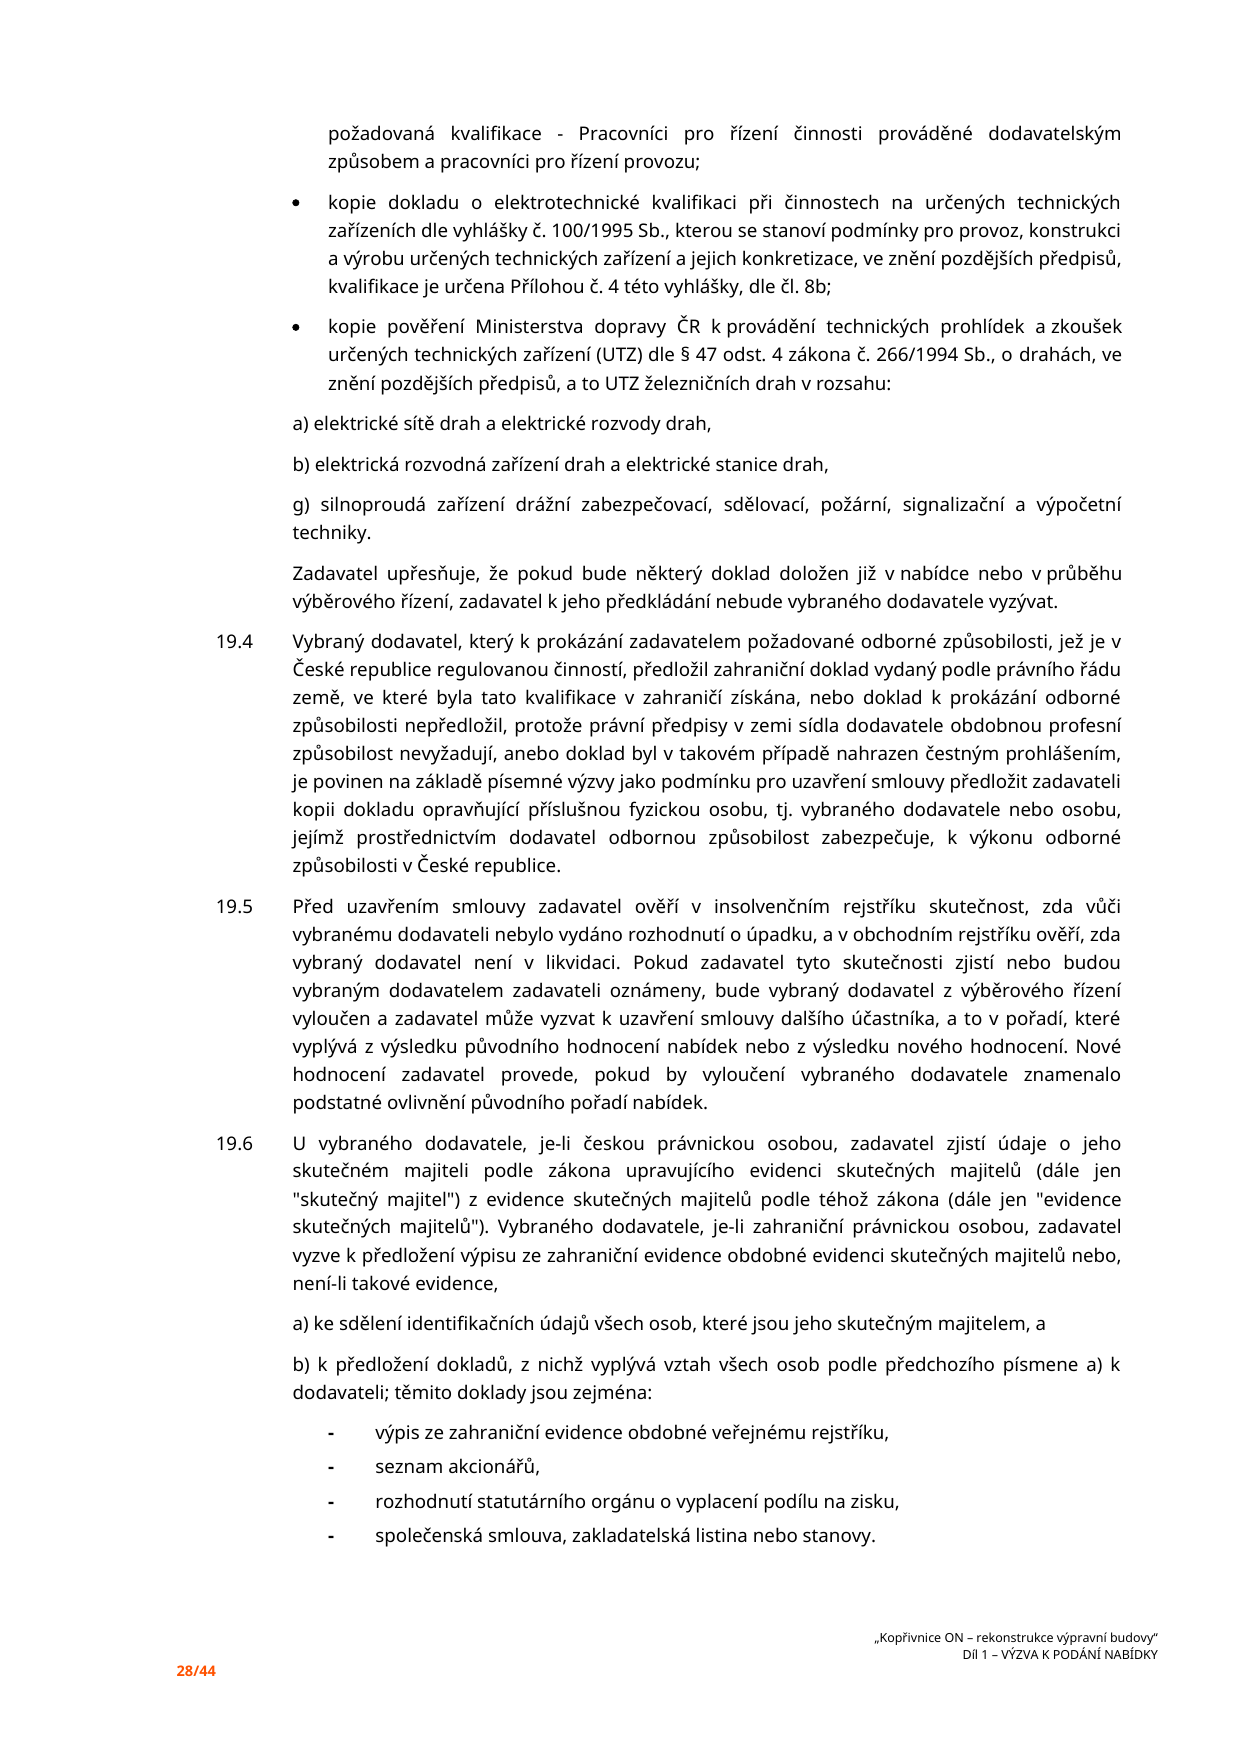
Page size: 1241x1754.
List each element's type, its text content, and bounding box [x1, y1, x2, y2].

text Před uzavřením smlouvy zadavatel ověří v insolvenčním rejstříku skutečnost, zda vůči vybranému dodavateli nebylo vydáno rozhodnutí o úpadku, a v obchodním rejstříku ověří, zda vybraný dodavatel není v likvidaci. Pokud zadavatel tyto skutečnosti zjistí nebo budou vybraným dodavatelem zadavateli oznámeny, bude vybraný dodavatel z výběrového řízení vyloučen a zadavatel může vyzvat k uzavření smlouvy dalšího účastníka, a to v pořadí, které vyplývá z výsledku původního hodnocení nabídek nebo z výsledku nového hodnocení. Nové hodnocení zadavatel provede, pokud by vyloučení vybraného dodavatele znamenalo podstatné ovlivnění původního pořadí nabídek. [216, 893, 1122, 1115]
text kopie pověření Ministerstva dopravy ČR k provádění technických prohlídek a zkoušek určených technických zařízení (UTZ) dle § 47 odst. 4 zákona č. 266/1994 Sb., o drahách, ve znění pozdějších předpisů, a to UTZ železničních drah v rozsahu: [292, 314, 1122, 395]
text výpis ze zahraniční evidence obdobné veřejnému rejstříku, [328, 1419, 1122, 1445]
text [292, 121, 1122, 174]
text Vybraný dodavatel, který k prokázání zadavatelem požadované odborné způsobilosti, jež je v České republice regulovanou činností, předložil zahraniční doklad vydaný podle právního řádu země, ve které byla tato kvalifikace v zahraničí získána, nebo doklad k prokázání odborné způsobilosti nepředložil, protože právní předpisy v zemi sídla dodavatele obdobnou profesní způsobilost nevyžadují, anebo doklad byl v takovém případě nahrazen čestným prohlášením, je povinen na základě písemné výzvy jako podmínku pro uzavření smlouvy předložit zadavateli kopii dokladu opravňující příslušnou fyzickou osobu, tj. vybraného dodavatele nebo osobu, jejímž prostřednictvím dodavatel odbornou způsobilost zabezpečuje, k výkonu odborné způsobilosti v České republice. [216, 628, 1122, 878]
text Zadavatel upřesňuje, že pokud bude některý doklad doložen již v nabídce nebo v průběhu výběrového řízení, zadavatel k jeho předkládání nebude vybraného dodavatele vyzývat. [292, 560, 1122, 613]
text b) elektrická rozvodná zařízení drah a elektrické stanice drah, [292, 451, 1122, 476]
text U vybraného dodavatele, je-li českou právnickou osobou, zadavatel zjistí údaje o jeho skutečném majiteli podle zákona upravujícího evidenci skutečných majitelů (dále jen "skutečný majitel") z evidence skutečných majitelů podle téhož zákona (dále jen "evidence skutečných majitelů"). Vybraného dodavatele, je-li zahraniční právnickou osobou, zadavatel vyzve k předložení výpisu ze zahraniční evidence obdobné evidenci skutečných majitelů nebo, není-li takové evidence, [216, 1130, 1122, 1295]
text g) silnoproudá zařízení drážní zabezpečovací, sdělovací, požární, signalizační a výpočetní techniky. [292, 491, 1122, 545]
text společenská smlouva, zakladatelská listina nebo stanovy. [328, 1522, 1122, 1548]
text rozhodnutí statutárního orgánu o vyplacení podílu na zisku, [328, 1488, 1122, 1513]
text kopie dokladu o elektrotechnické kvalifikaci při činnostech na určených technických zařízeních dle vyhlášky č. 100/1995 Sb., kterou se stanoví podmínky pro provoz, konstrukci a výrobu určených technických zařízení a jejich konkretizace, ve znění pozdějších předpisů, kvalifikace je určena Přílohou č. 4 této vyhlášky, dle čl. 8b; [292, 189, 1122, 299]
text seznam akcionářů, [328, 1454, 1122, 1479]
text a) ke sdělení identifikačních údajů všech osob, které jsou jeho skutečným majitelem, a [292, 1310, 1122, 1336]
text b) k předložení dokladů, z nichž vyplývá vztah všech osob podle předchozího písmene a) k dodavateli; těmito doklady jsou zejména: [292, 1351, 1122, 1404]
text a) elektrické sítě drah a elektrické rozvody drah, [292, 410, 1122, 436]
